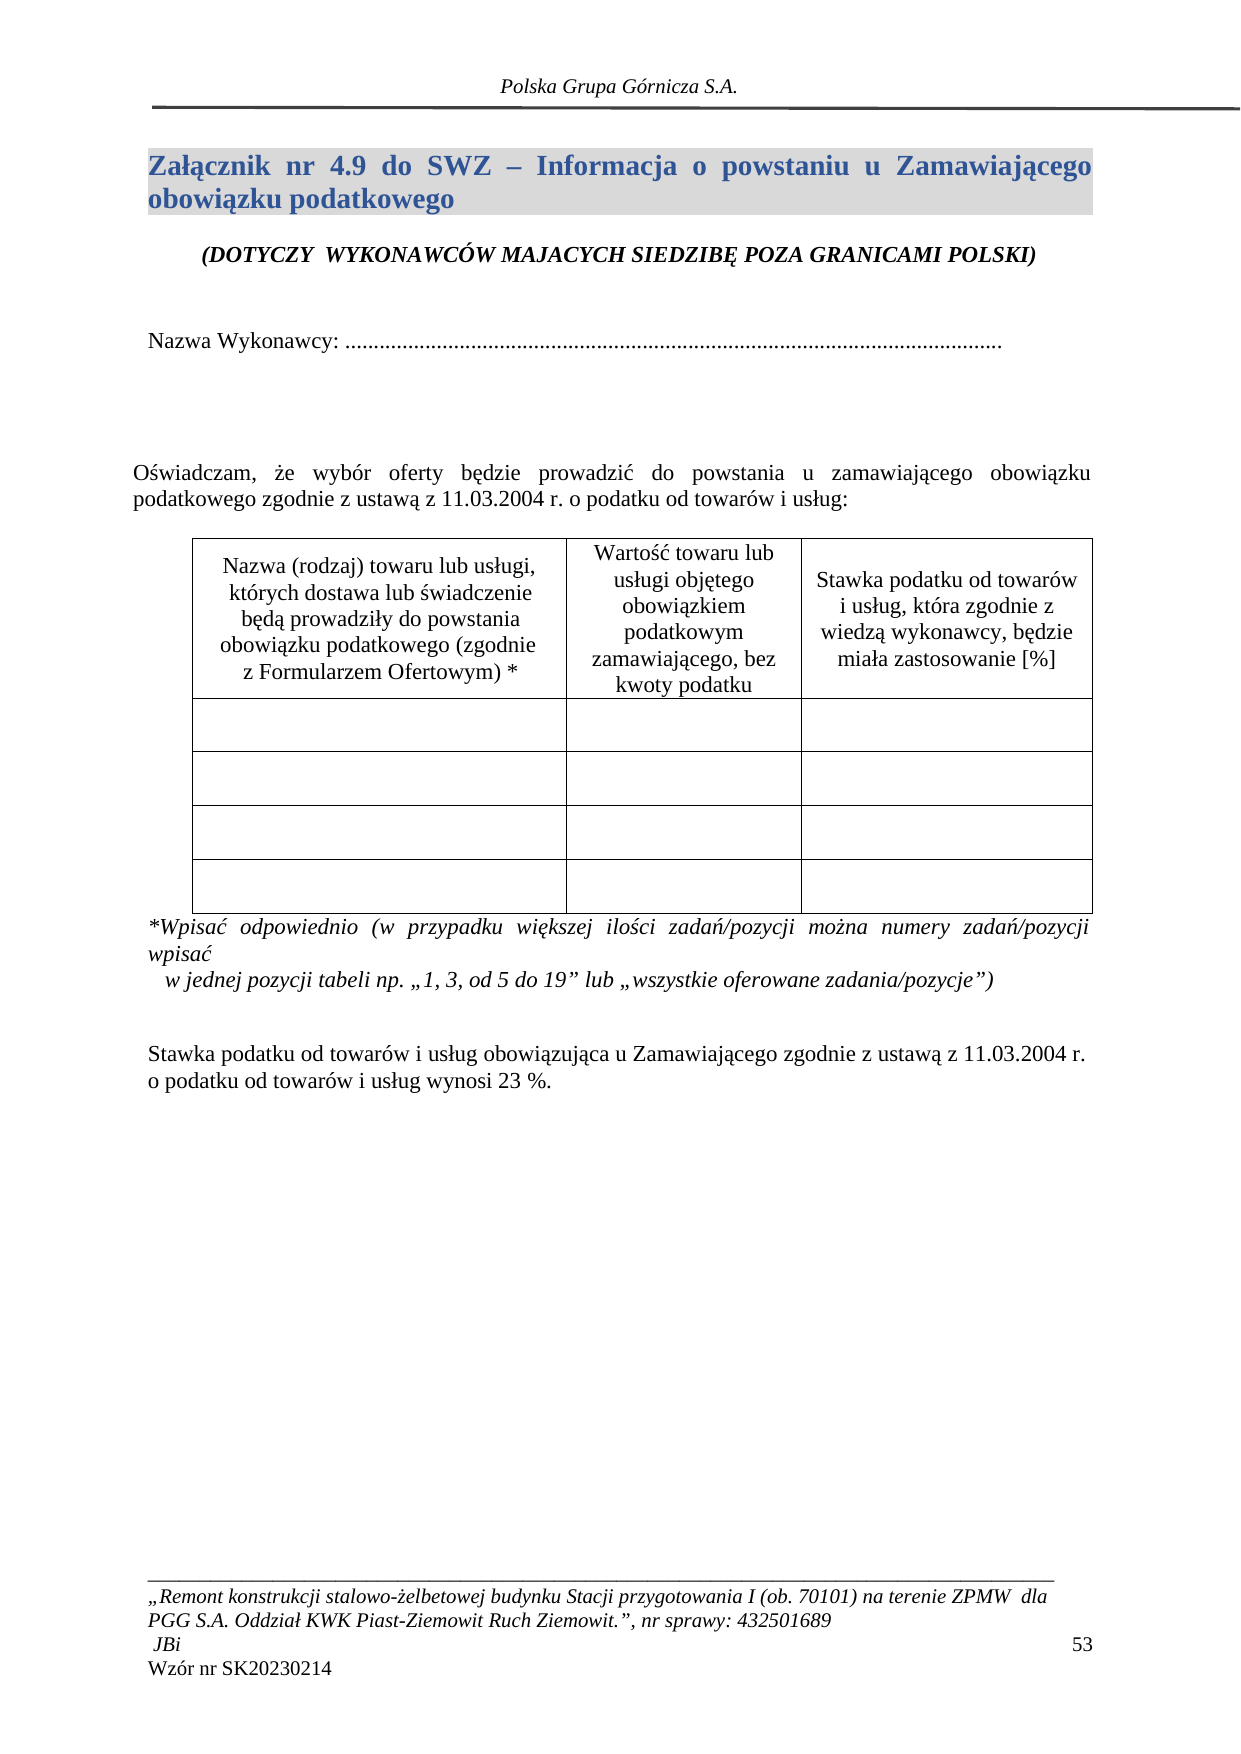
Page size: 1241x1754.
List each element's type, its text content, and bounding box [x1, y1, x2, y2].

table_cell [193, 699, 566, 751]
text Oświadczam, że wybór oferty będzie prowadzić do powstania u zamawiającego obowiązku podatkowego zgodnie z ustawą z 11.03.2004 r. o podatku od towarów i usług: [133, 459, 1093, 512]
table_header Stawka podatku od towarów i usług, która zgodnie z wiedzą wykonawcy, będzie miała zastosowanie [%] [802, 539, 1092, 697]
text Stawka podatku od towarów i usług obowiązująca u Zamawiającego zgodnie z ustawą z 11.03.2004 r. o podatku od towarów i usług wynosi 23 %. [148, 1040, 1093, 1093]
subtitle Załącznik nr 4.9 do SWZ – Informacja o powstaniu u Zamawiającego obowiązku podatkowego [148, 148, 1093, 215]
table_cell [567, 806, 801, 859]
table_cell [193, 752, 566, 805]
table_cell [802, 806, 1092, 859]
table_cell [802, 699, 1092, 751]
table_header Nazwa (rodzaj) towaru lub usługi, których dostawa lub świadczenie będą prowadziły do powstania obowiązku podatkowego (zgodnie z Formularzem Ofertowym) * [193, 539, 566, 697]
text (DOTYCZY WYKONAWCÓW MAJACYCH SIEDZIBĘ POZA GRANICAMI POLSKI) [133, 241, 1093, 267]
text Nazwa Wykonawcy: ................................................................................................................... [148, 327, 1093, 354]
table_cell [567, 860, 801, 912]
table_cell [193, 860, 566, 912]
table_cell [802, 752, 1092, 805]
table_cell [193, 806, 566, 859]
table_cell [802, 860, 1092, 912]
text *Wpisać odpowiednio (w przypadku większej ilości zadań/pozycji można numery zadań/pozycji wpisać w jednej pozycji tabeli np. „1, 3, od 5 do 19” lub „wszystkie oferowane zadania/pozycje”) [148, 913, 1093, 992]
table_cell [567, 752, 801, 805]
table_header Wartość towaru lub usługi objętego obowiązkiem podatkowym zamawiającego, bez kwoty podatku [567, 539, 801, 697]
table_cell [567, 699, 801, 751]
